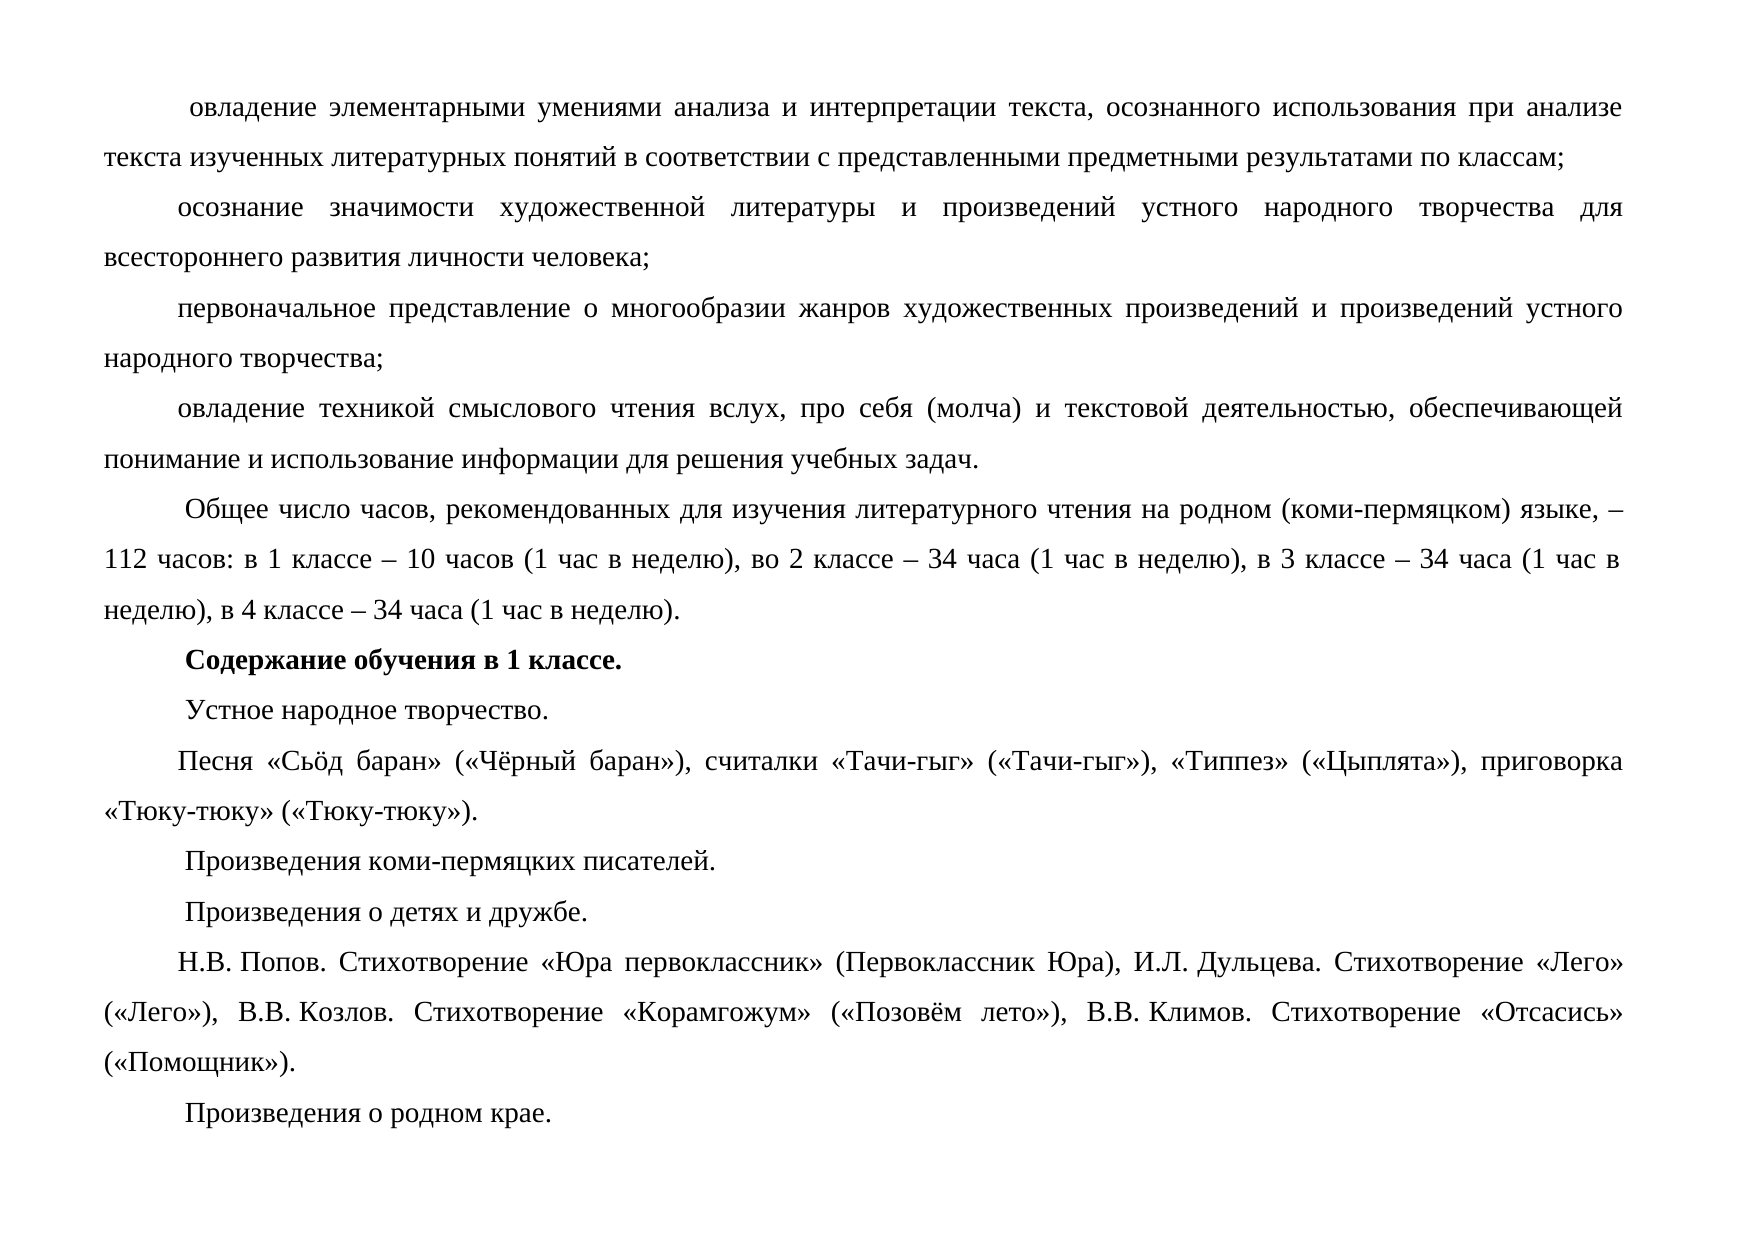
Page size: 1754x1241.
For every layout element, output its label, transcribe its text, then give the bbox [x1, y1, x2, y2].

text Н.В. Попов. Стихотворение «Юра первоклассник» (Первоклассник Юра), И.Л. Дульцева. Стихотворение «Лего» («Лего»), В.В. Козлов. Стихотворение «Корамгожум» («Позовём лето»), В.В. Климов. Стихотворение «Отсасись» («Помощник»). [103, 944, 1624, 1078]
text Произведения о родном крае. [103, 1095, 1624, 1128]
text Устное народное творчество. [103, 692, 1624, 726]
text Произведения коми-пермяцких писателей. [103, 843, 1624, 877]
text Песня «Сьӧд баран» («Чёрный баран»), считалки «Тачи-гыг» («Тачи-гыг»), «Типпез» («Цыплята»), приговорка «Тюку-тюку» («Тюку-тюку»). [103, 743, 1624, 827]
text овладение элементарными умениями анализа и интерпретации текста, осознанного использования при анализе текста изученных литературных понятий в соответствии с представленными предметными результатами по классам; [103, 89, 1624, 172]
text Произведения о детях и дружбе. [103, 894, 1624, 927]
text Общее число часов, рекомендованных для изучения литературного чтения на родном (коми-пермяцком) языке, – 112 часов: в 1 классе – 10 часов (1 час в неделю), во 2 классе – 34 часа (1 час в неделю), в 3 классе – 34 часа (1 час в неделю), в 4 классе – 34 часа (1 час в неделю). [103, 491, 1624, 625]
text Содержание обучения в 1 классе. [103, 642, 1624, 676]
text первоначальное представление о многообразии жанров художественных произведений и произведений устного народного творчества; [103, 290, 1624, 374]
text осознание значимости художественной литературы и произведений устного народного творчества для всестороннего развития личности человека; [103, 189, 1624, 273]
text овладение техникой смыслового чтения вслух, про себя (молча) и текстовой деятельностью, обеспечивающей понимание и использование информации для решения учебных задач. [103, 391, 1624, 474]
